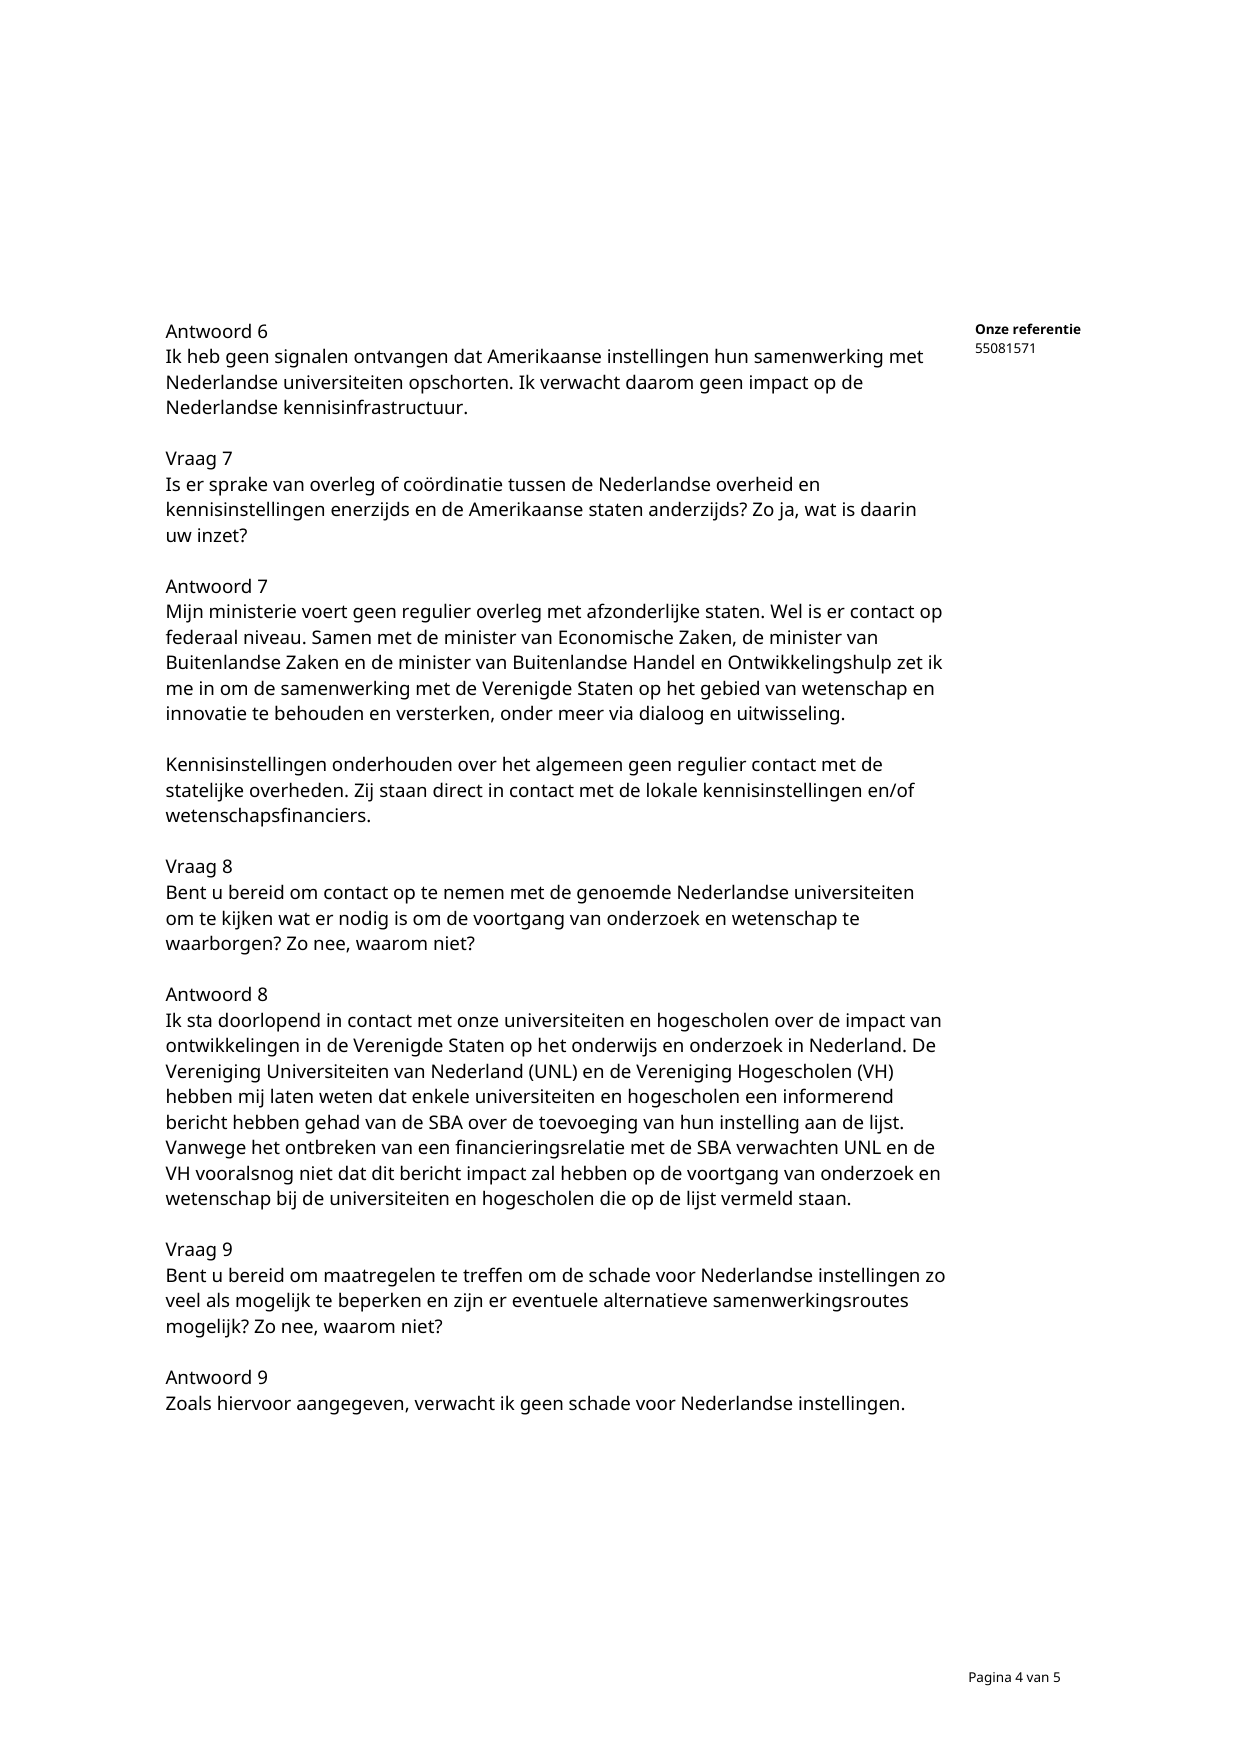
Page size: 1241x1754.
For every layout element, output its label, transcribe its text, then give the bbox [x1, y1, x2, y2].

text Vraag 9 [165, 1237, 947, 1262]
text Bent u bereid om contact op te nemen met de genoemde Nederlandse universiteiten om te kijken wat er nodig is om de voortgang van onderzoek en wetenschap te waarborgen? Zo nee, waarom niet? [165, 879, 947, 956]
text Bent u bereid om maatregelen te treffen om de schade voor Nederlandse instellingen zo veel als mogelijk te beperken en zijn er eventuele alternatieve samenwerkingsroutes mogelijk? Zo nee, waarom niet? [165, 1262, 947, 1339]
text Kennisinstellingen onderhouden over het algemeen geen regulier contact met de statelijke overheden. Zij staan direct in contact met de lokale kennisinstellingen en/of wetenschapsfinanciers. [165, 752, 947, 828]
text Antwoord 9 [165, 1364, 947, 1390]
text Zoals hiervoor aangegeven, verwacht ik geen schade voor Nederlandse instellingen. [165, 1390, 947, 1415]
text Antwoord 6 [165, 318, 947, 343]
text Vraag 7 [165, 446, 947, 471]
text Antwoord 8 [165, 981, 947, 1007]
text Antwoord 7 [165, 573, 947, 599]
text Ik heb geen signalen ontvangen dat Amerikaanse instellingen hun samenwerking met Nederlandse universiteiten opschorten. Ik verwacht daarom geen impact op de Nederlandse kennisinfrastructuur. [165, 343, 947, 420]
text Vraag 8 [165, 854, 947, 879]
text Ik sta doorlopend in contact met onze universiteiten en hogescholen over de impact van ontwikkelingen in de Verenigde Staten op het onderwijs en onderzoek in Nederland. De Vereniging Universiteiten van Nederland (UNL) en de Vereniging Hogescholen (VH) hebben mij laten weten dat enkele universiteiten en hogescholen een informerend bericht hebben gehad van de SBA over de toevoeging van hun instelling aan de lijst. Vanwege het ontbreken van een financieringsrelatie met de SBA verwachten UNL en de VH vooralsnog niet dat dit bericht impact zal hebben op de voortgang van onderzoek en wetenschap bij de universiteiten en hogescholen die op de lijst vermeld staan. [165, 1007, 947, 1211]
text Mijn ministerie voert geen regulier overleg met afzonderlijke staten. Wel is er contact op federaal niveau. Samen met de minister van Economische Zaken, de minister van Buitenlandse Zaken en de minister van Buitenlandse Handel en Ontwikkelingshulp zet ik me in om de samenwerking met de Verenigde Staten op het gebied van wetenschap en innovatie te behouden en versterken, onder meer via dialoog en uitwisseling. [165, 599, 947, 726]
text Is er sprake van overleg of coördinatie tussen de Nederlandse overheid en kennisinstellingen enerzijds en de Amerikaanse staten anderzijds? Zo ja, wat is daarin uw inzet? [165, 471, 947, 548]
